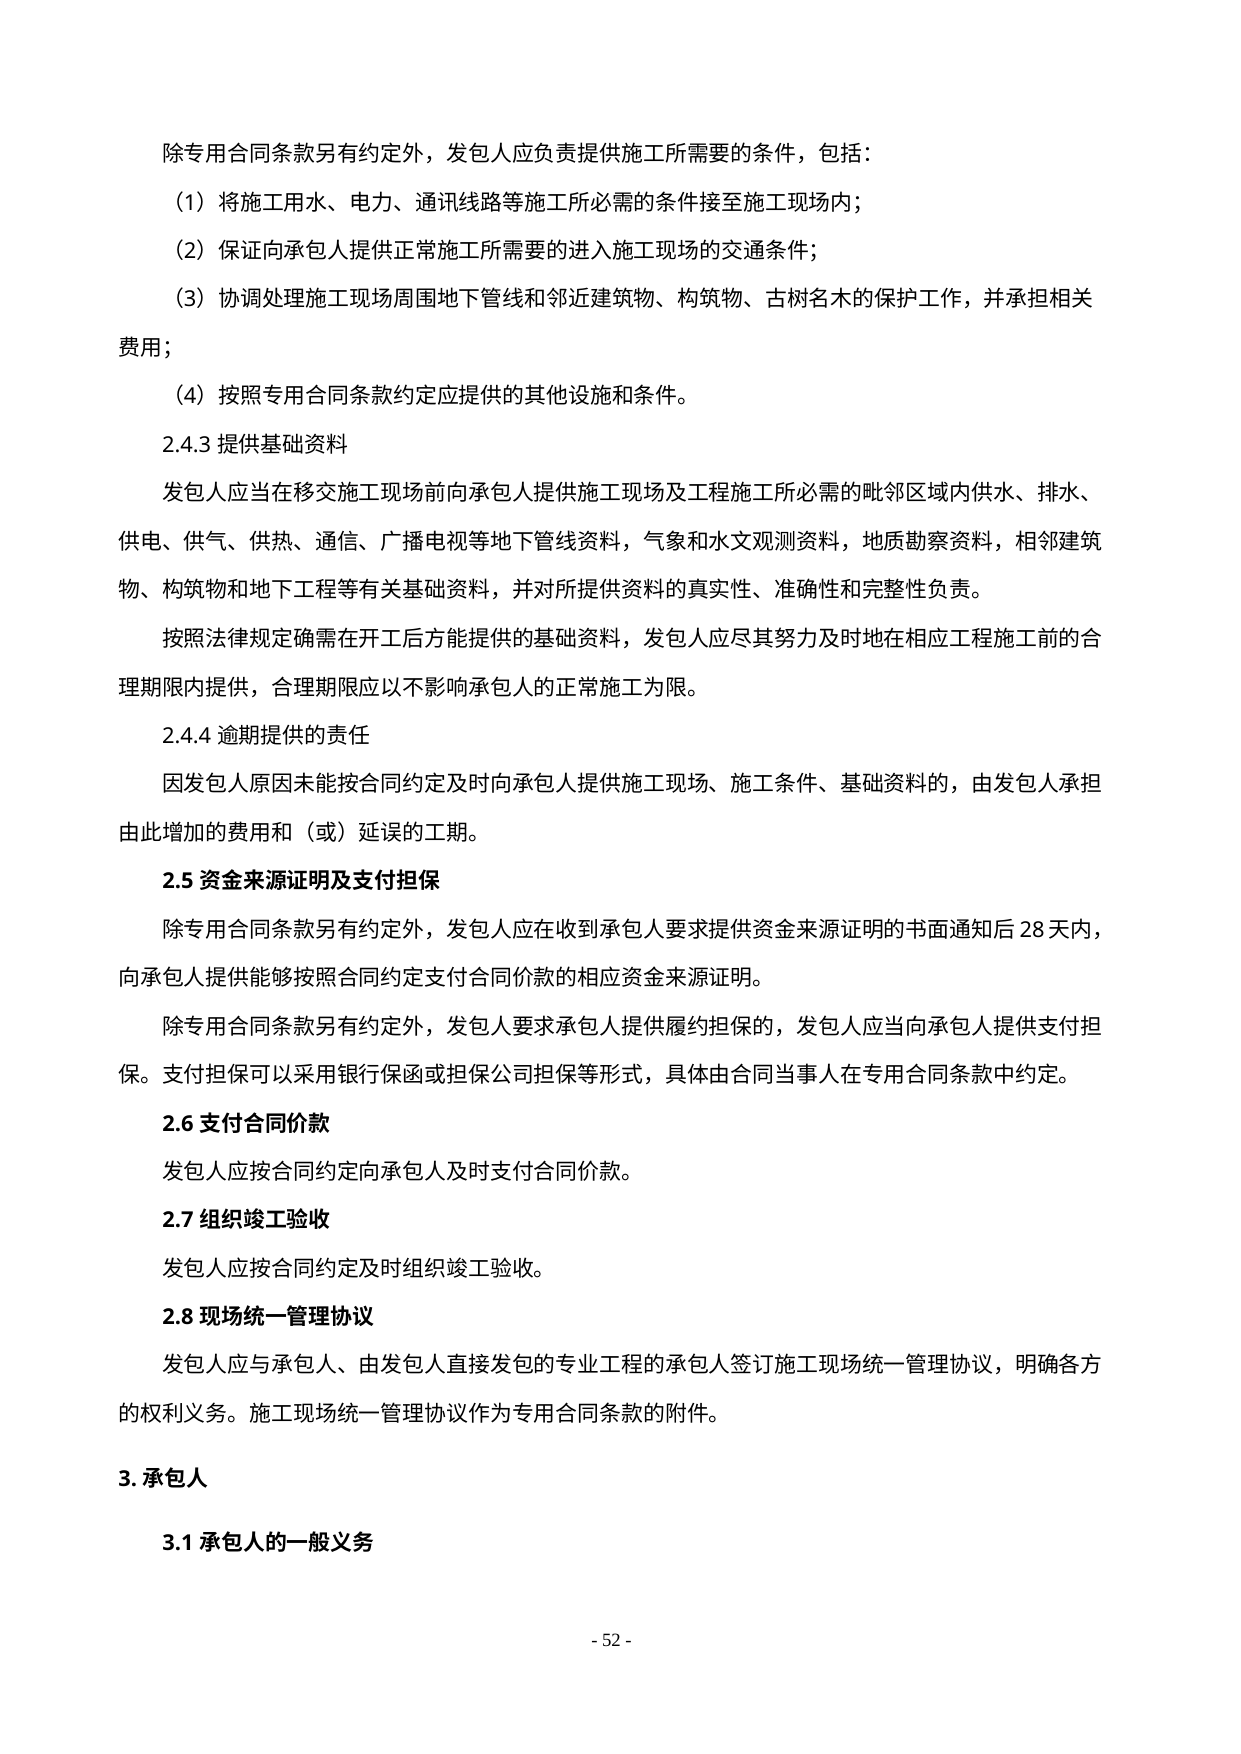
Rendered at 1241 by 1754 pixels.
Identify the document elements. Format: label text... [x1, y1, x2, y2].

subtitle 2.7 组织竣工验收 [118, 1202, 1104, 1234]
text 发包人应当在移交施工现场前向承包人提供施工现场及工程施工所必需的毗邻区域内供水、排水、供电、供气、供热、通信、广播电视等地下管线资料，气象和水文观测资料，地质勘察资料，相邻建筑物、构筑物和地下工程等有关基础资料，并对所提供资料的真实性、准确性和完整性负责。 [118, 474, 1104, 604]
subtitle 2.6 支付合同价款 [118, 1105, 1104, 1138]
text 2.4.3 提供基础资料 [118, 426, 1104, 459]
text 除专用合同条款另有约定外，发包人应在收到承包人要求提供资金来源证明的书面通知后28天内，向承包人提供能够按照合同约定支付合同价款的相应资金来源证明。 [118, 911, 1104, 992]
subtitle 3. 承包人 [118, 1460, 1104, 1493]
text 除专用合同条款另有约定外，发包人应负责提供施工所需要的条件，包括： [118, 136, 1104, 168]
text （3）协调处理施工现场周围地下管线和邻近建筑物、构筑物、古树名木的保护工作，并承担相关费用； [118, 281, 1104, 362]
text （4）按照专用合同条款约定应提供的其他设施和条件。 [118, 378, 1104, 410]
subtitle 2.5 资金来源证明及支付担保 [118, 863, 1104, 895]
text 除专用合同条款另有约定外，发包人要求承包人提供履约担保的，发包人应当向承包人提供支付担保。支付担保可以采用银行保函或担保公司担保等形式，具体由合同当事人在专用合同条款中约定。 [118, 1008, 1104, 1089]
text （1）将施工用水、电力、通讯线路等施工所必需的条件接至施工现场内； [118, 184, 1104, 217]
text 按照法律规定确需在开工后方能提供的基础资料，发包人应尽其努力及时地在相应工程施工前的合理期限内提供，合理期限应以不影响承包人的正常施工为限。 [118, 620, 1104, 702]
subtitle 3.1 承包人的一般义务 [118, 1525, 1104, 1557]
text 2.4.4 逾期提供的责任 [118, 717, 1104, 750]
text （2）保证向承包人提供正常施工所需要的进入施工现场的交通条件； [118, 232, 1104, 265]
text 发包人应与承包人、由发包人直接发包的专业工程的承包人签订施工现场统一管理协议，明确各方的权利义务。施工现场统一管理协议作为专用合同条款的附件。 [118, 1347, 1104, 1428]
text 发包人应按合同约定向承包人及时支付合同价款。 [118, 1154, 1104, 1186]
text 因发包人原因未能按合同约定及时向承包人提供施工现场、施工条件、基础资料的，由发包人承担由此增加的费用和（或）延误的工期。 [118, 766, 1104, 847]
text 发包人应按合同约定及时组织竣工验收。 [118, 1250, 1104, 1283]
subtitle 2.8 现场统一管理协议 [118, 1299, 1104, 1331]
